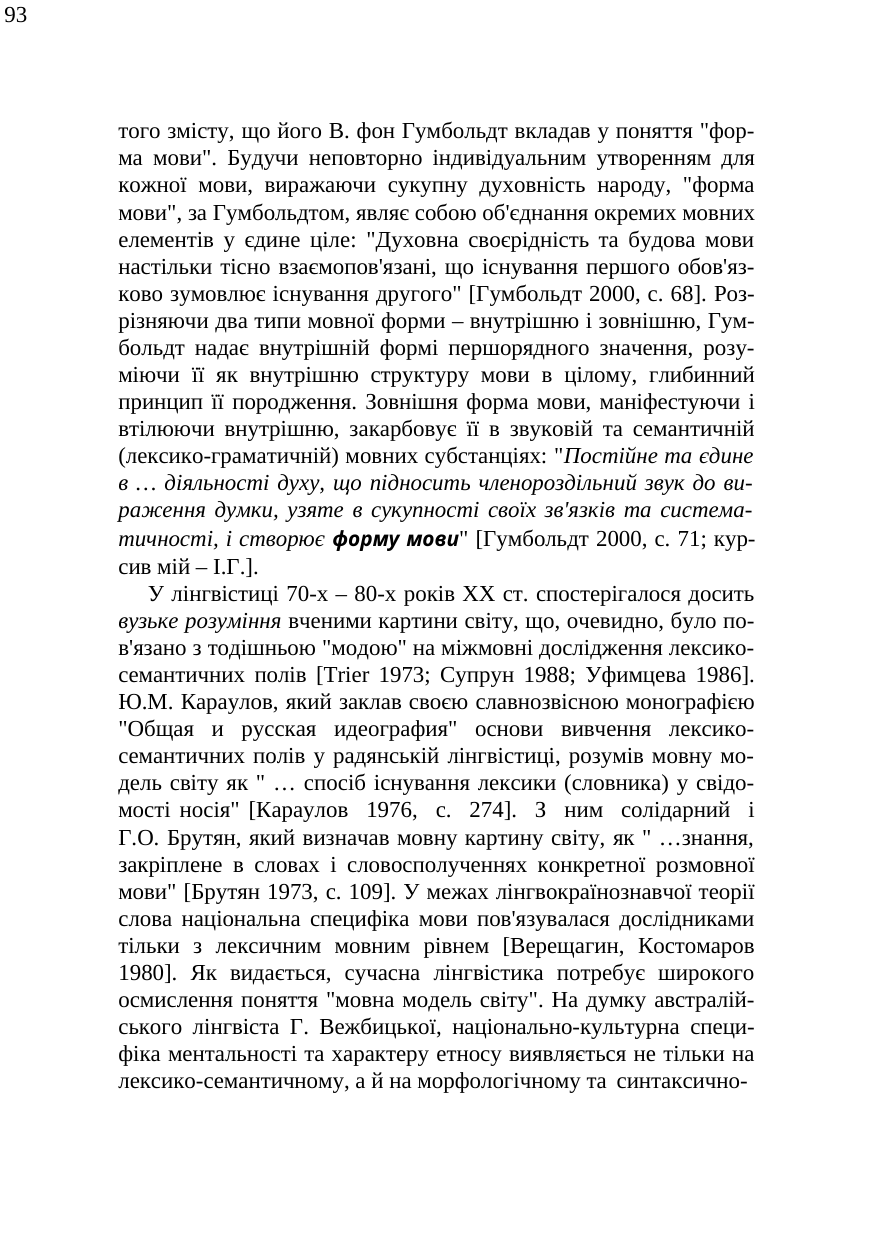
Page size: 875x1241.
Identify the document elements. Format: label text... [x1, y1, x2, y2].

text У лінгвістиці 70-х – 80-х років ХХ ст. спостерігалося досить вузьке розуміння вченими картини світу, що, очевидно, було по- в'язано з тодішньою "модою" на міжмовні дослідження лексико- семантичних полів [Trier 1973; Супрун 1988; Уфимцева 1986]. Ю.М. Караулов, який заклав своєю славнозвісною монографією "Общая и русская идеография" основи вивчення лексико- семантичних полів у радянській лінгвістиці, розумів мовну мо- дель світу як " … спосіб існування лексики (словника) у свідо- мості носія" [Караулов 1976, с. 274]. З ним солідарний і Г.О. Брутян, який визначав мовну картину світу, як " …знання, закріплене в словах і словосполученнях конкретної розмовної мови" [Брутян 1973, с. 109]. У межах лінгвокраїнознавчої теорії слова національна специфіка мови пов'язувалася дослідниками тільки з лексичним мовним рівнем [Верещагин, Костомаров 1980]. Як видається, сучасна лінгвістика потребує широкого осмислення поняття "мовна модель світу". На думку австралій- ського лінгвіста Г. Вежбицької, національно-культурна специ- фіка ментальності та характеру етносу виявляється не тільки на лексико-семантичному, а й на морфологічному та синтаксично- [118, 580, 756, 1094]
text того змісту, що його В. фон Гумбольдт вкладав у поняття "фор- ма мови". Будучи неповторно індивідуальним утворенням для кожної мови, виражаючи сукупну духовність народу, "форма мови", за Гумбольдтом, являє собою об'єднання окремих мовних елементів у єдине ціле: "Духовна своєрідність та будова мови настільки тісно взаємопов'язані, що існування першого обов'яз- ково зумовлює існування другого" [Гумбольдт 2000, с. 68]. Роз- різняючи два типи мовної форми – внутрішню і зовнішню, Гум- больдт надає внутрішній формі першорядного значення, розу- міючи її як внутрішню структуру мови в цілому, глибинний принцип її породження. Зовнішня форма мови, маніфестуючи і втілюючи внутрішню, закарбовує її в звуковій та семантичній (лексико-граматичній) мовних субстанціях: "Постійне та єдине в … діяльності духу, що підносить членороздільний звук до ви- раження думки, узяте в сукупності своїх зв'язків та система- тичності, і створює форму мови" [Гумбольдт 2000, с. 71; кур- сив мій – І.Г.]. [118, 117, 756, 579]
